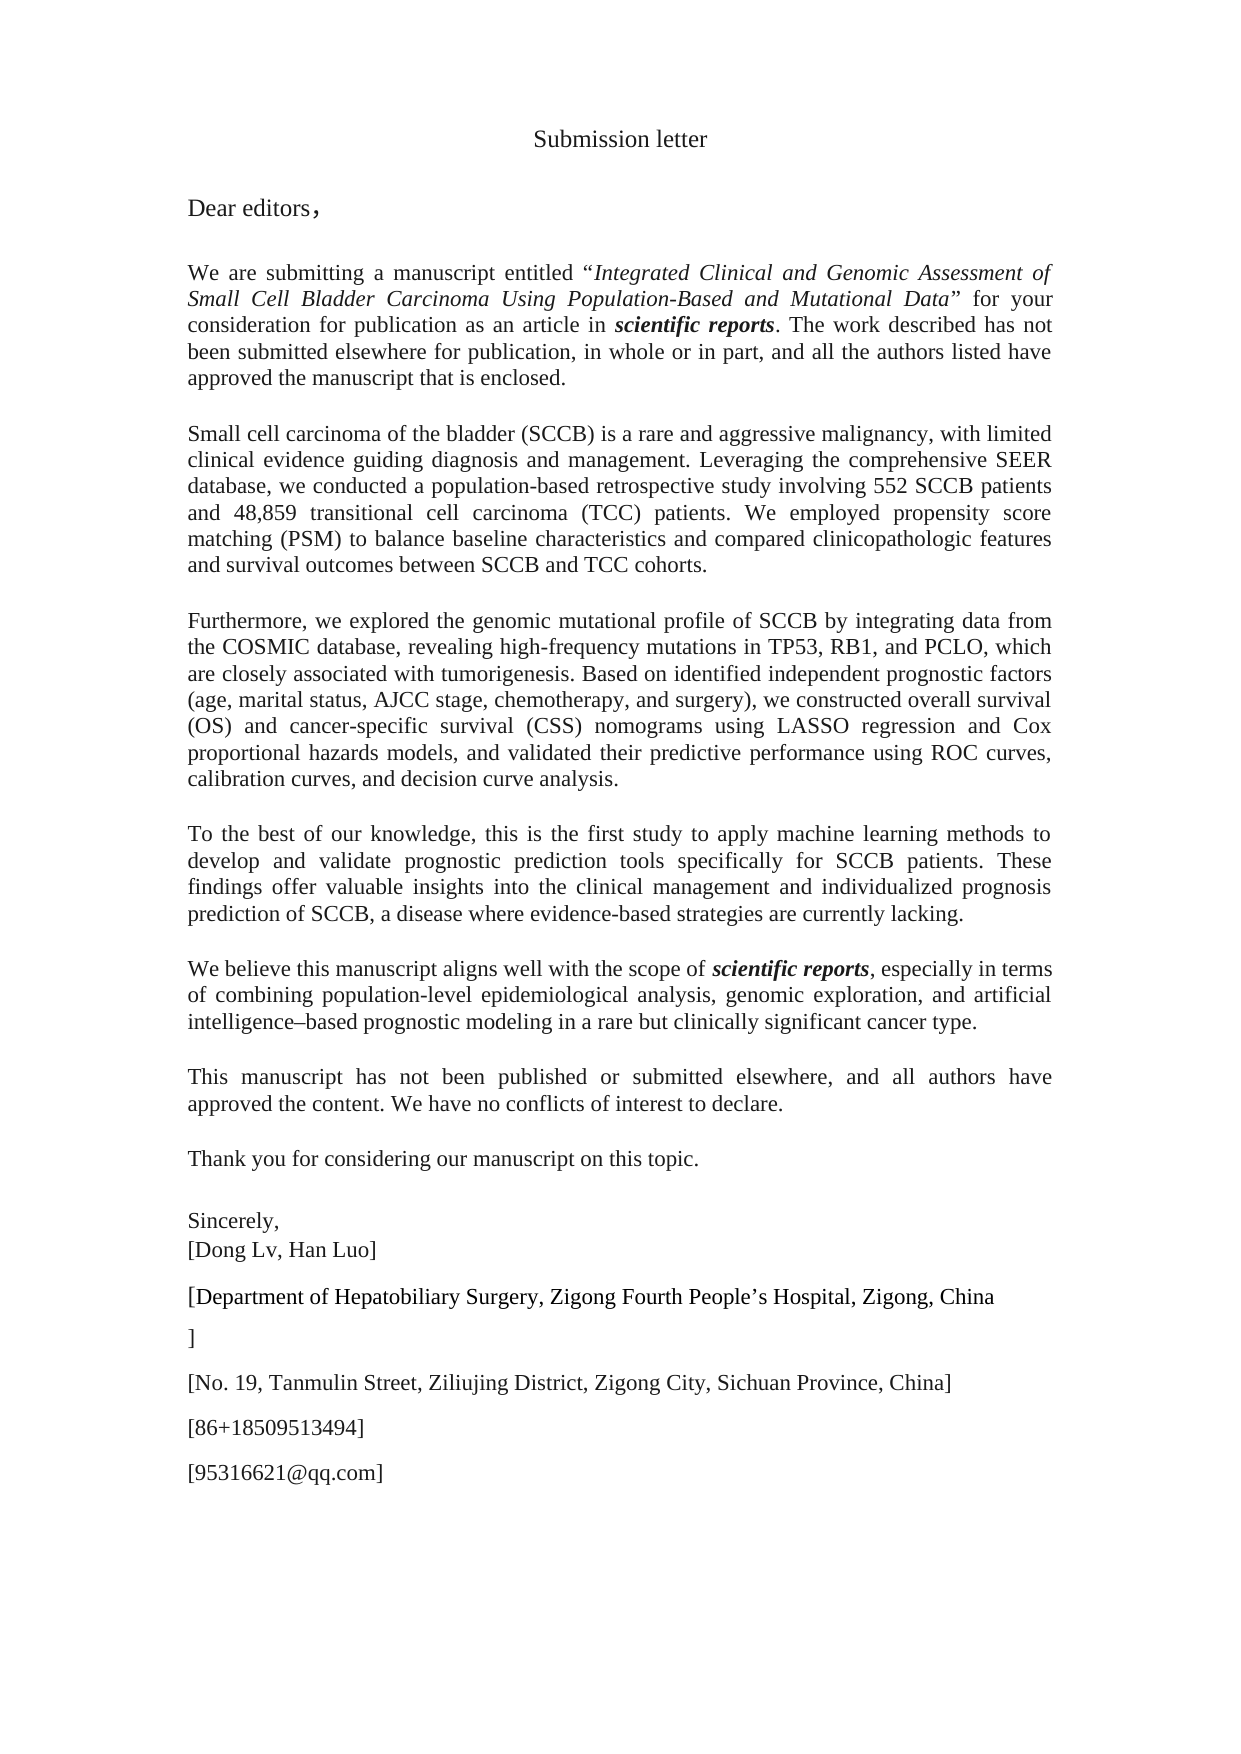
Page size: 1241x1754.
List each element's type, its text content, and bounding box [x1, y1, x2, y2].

text Thank you for considering our manuscript on this topic. [187, 1145, 1053, 1172]
text Small cell carcinoma of the bladder (SCCB) is a rare and aggressive malignancy, with limited clinical evidence guiding diagnosis and management. Leveraging the comprehensive SEER database, we conducted a population-based retrospective study involving 552 SCCB patients and 48,859 transitional cell carcinoma (TCC) patients. We employed propensity score matching (PSM) to balance baseline characteristics and compared clinicopathologic features and survival outcomes between SCCB and TCC cohorts. [187, 419, 1053, 578]
text [95316621@qq.com] [187, 1459, 1053, 1486]
text Sincerely, [187, 1207, 1053, 1234]
text [Department of Hepatobiliary Surgery, Zigong Fourth People’s Hospital, Zigong, China [187, 1281, 1053, 1310]
text [Dong Lv, Han Luo] [187, 1236, 1053, 1262]
text We believe this manuscript aligns well with the scope of scientific reports, especially in terms of combining population-level epidemiological analysis, genomic exploration, and artificial intelligence–based prognostic modeling in a rare but clinically significant cancer type. [187, 955, 1053, 1034]
text We are submitting a manuscript entitled “Integrated Clinical and Genomic Assessment of Small Cell Bladder Carcinoma Using Population-Based and Mutational Data” for your consideration for publication as an article in scientific reports. The work described has not been submitted elsewhere for publication, in whole or in part, and all the authors listed have approved the manuscript that is enclosed. [187, 259, 1053, 390]
text ] [187, 1324, 1053, 1350]
text To the best of our knowledge, this is the first study to apply machine learning methods to develop and validate prognostic prediction tools specifically for SCCB patients. These findings offer valuable insights into the clinical management and individualized prognosis prediction of SCCB, a disease where evidence-based strategies are currently lacking. [187, 821, 1053, 926]
text [86+18509513494] [187, 1414, 1053, 1441]
text [No. 19, Tanmulin Street, Ziliujing District, Zigong City, Sichuan Province, China] [187, 1369, 1053, 1396]
text Dear editors， [187, 187, 1053, 224]
text This manuscript has not been published or submitted elsewhere, and all authors have approved the content. We have no conflicts of interest to declare. [187, 1063, 1053, 1116]
text Furthermore, we explored the genomic mutational profile of SCCB by integrating data from the COSMIC database, revealing high-frequency mutations in TP53, RB1, and PCLO, which are closely associated with tumorigenesis. Based on identified independent prognostic factors (age, marital status, AJCC stage, chemotherapy, and surgery), we constructed overall survival (OS) and cancer-specific survival (CSS) nomograms using LASSO regression and Cox proportional hazards models, and validated their predictive performance using ROC curves, calibration curves, and decision curve analysis. [187, 607, 1053, 791]
text Submission letter [187, 124, 1053, 152]
